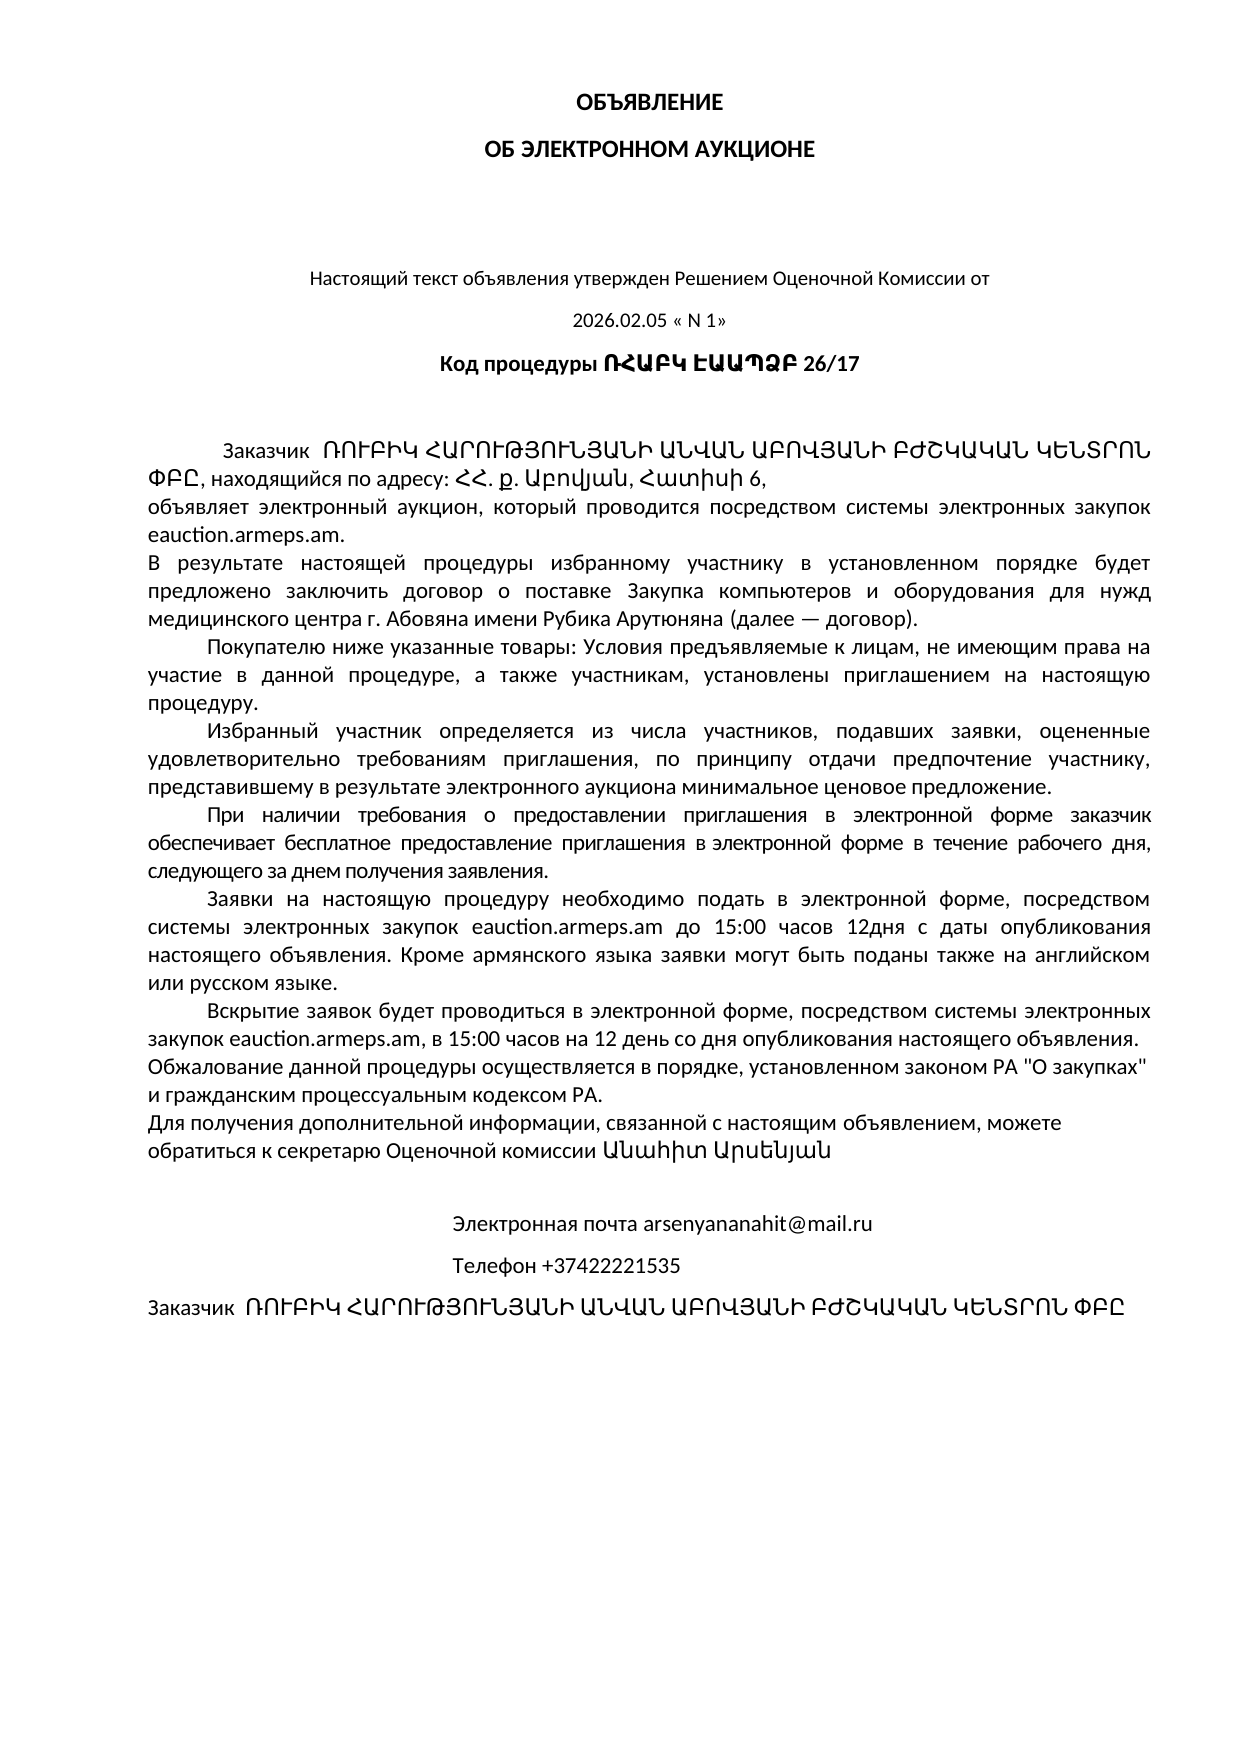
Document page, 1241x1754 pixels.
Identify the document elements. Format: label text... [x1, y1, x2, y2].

text Заказчик ՌՈՒԲԻԿ ՀԱՐՈՒԹՅՈՒՆՅԱՆԻ ԱՆՎԱՆ ԱԲՈՎՅԱՆԻ ԲԺՇԿԱԿԱՆ ԿԵՆՏՐՈՆ ՓԲԸ, находящийся по адресу: ՀՀ. ք. Աբովյան, Հատիսի 6, [148, 436, 1152, 492]
text При наличии требования о предоставлении приглашения в электронной форме заказчик обеспечивает бесплатное предоставление приглашения в электронной форме в течение рабочего дня, следующего за днем получения заявления. [148, 800, 1152, 884]
text Электронная почта arsenyananahit@mail.ru [148, 1209, 1152, 1237]
text 2026.02.05 « N 1» [148, 307, 1152, 332]
text Обжалование данной процедуры осуществляется в порядке, установленном законом РА "О закупках" и гражданским процессуальным кодексом РА. [148, 1052, 1152, 1108]
text Телефон +37422221535 [148, 1251, 1152, 1279]
text В результате настоящей процедуры избранному участнику в установленном порядке будет предложено заключить договор о поставке Закупка компьютеров и оборудования для нужд медицинского центра г. Абовяна имени Рубика Арутюняна (далее — договор). [148, 548, 1152, 632]
text Код процедуры ՌՀԱԲԿ ԷԱԱՊՁԲ 26/17 [148, 349, 1152, 377]
text Вскрытие заявок будет проводиться в электронной форме, посредством системы электронных закупок eauction.armeps.am, в 15:00 часов на 12 день со дня опубликования настоящего объявления. [148, 996, 1152, 1052]
text объявляет электронный аукцион, который проводится посредством системы электронных закупок eauction.armeps.am. [148, 492, 1152, 548]
text Для получения дополнительной информации, связанной с настоящим объявлением, можете обратиться к секретарю Оценочной комиссии Անահիտ Արսենյան [148, 1108, 1152, 1164]
text Настоящий текст объявления утвержден Решением Оценочной Комиссии от [148, 265, 1152, 290]
text ОБ ЭЛЕКТРОННОМ АУКЦИОНЕ [148, 134, 1152, 164]
text Избранный участник определяется из числа участников, подавших заявки, оцененные удовлетворительно требованиям приглашения, по принципу отдачи предпочтение участнику, представившему в результате электронного аукциона минимальное ценовое предложение. [148, 716, 1152, 800]
text Заказчик ՌՈՒԲԻԿ ՀԱՐՈՒԹՅՈՒՆՅԱՆԻ ԱՆՎԱՆ ԱԲՈՎՅԱՆԻ ԲԺՇԿԱԿԱՆ ԿԵՆՏՐՈՆ ՓԲԸ [148, 1293, 1152, 1321]
text ОБЪЯВЛЕНИЕ [148, 86, 1152, 117]
text Заявки на настоящую процедуру необходимо подать в электронной форме, посредством системы электронных закупок eauction.armeps.am до 15:00 часов 12дня с даты опубликования настоящего объявления. Кроме армянского языка заявки могут быть поданы также на английском или русском языке. [148, 884, 1152, 996]
text Покупателю ниже указанные товары: Условия предъявляемые к лицам, не имеющим права на участие в данной процедуре, а также участникам, установлены приглашением на настоящую процедуру. [148, 632, 1152, 716]
